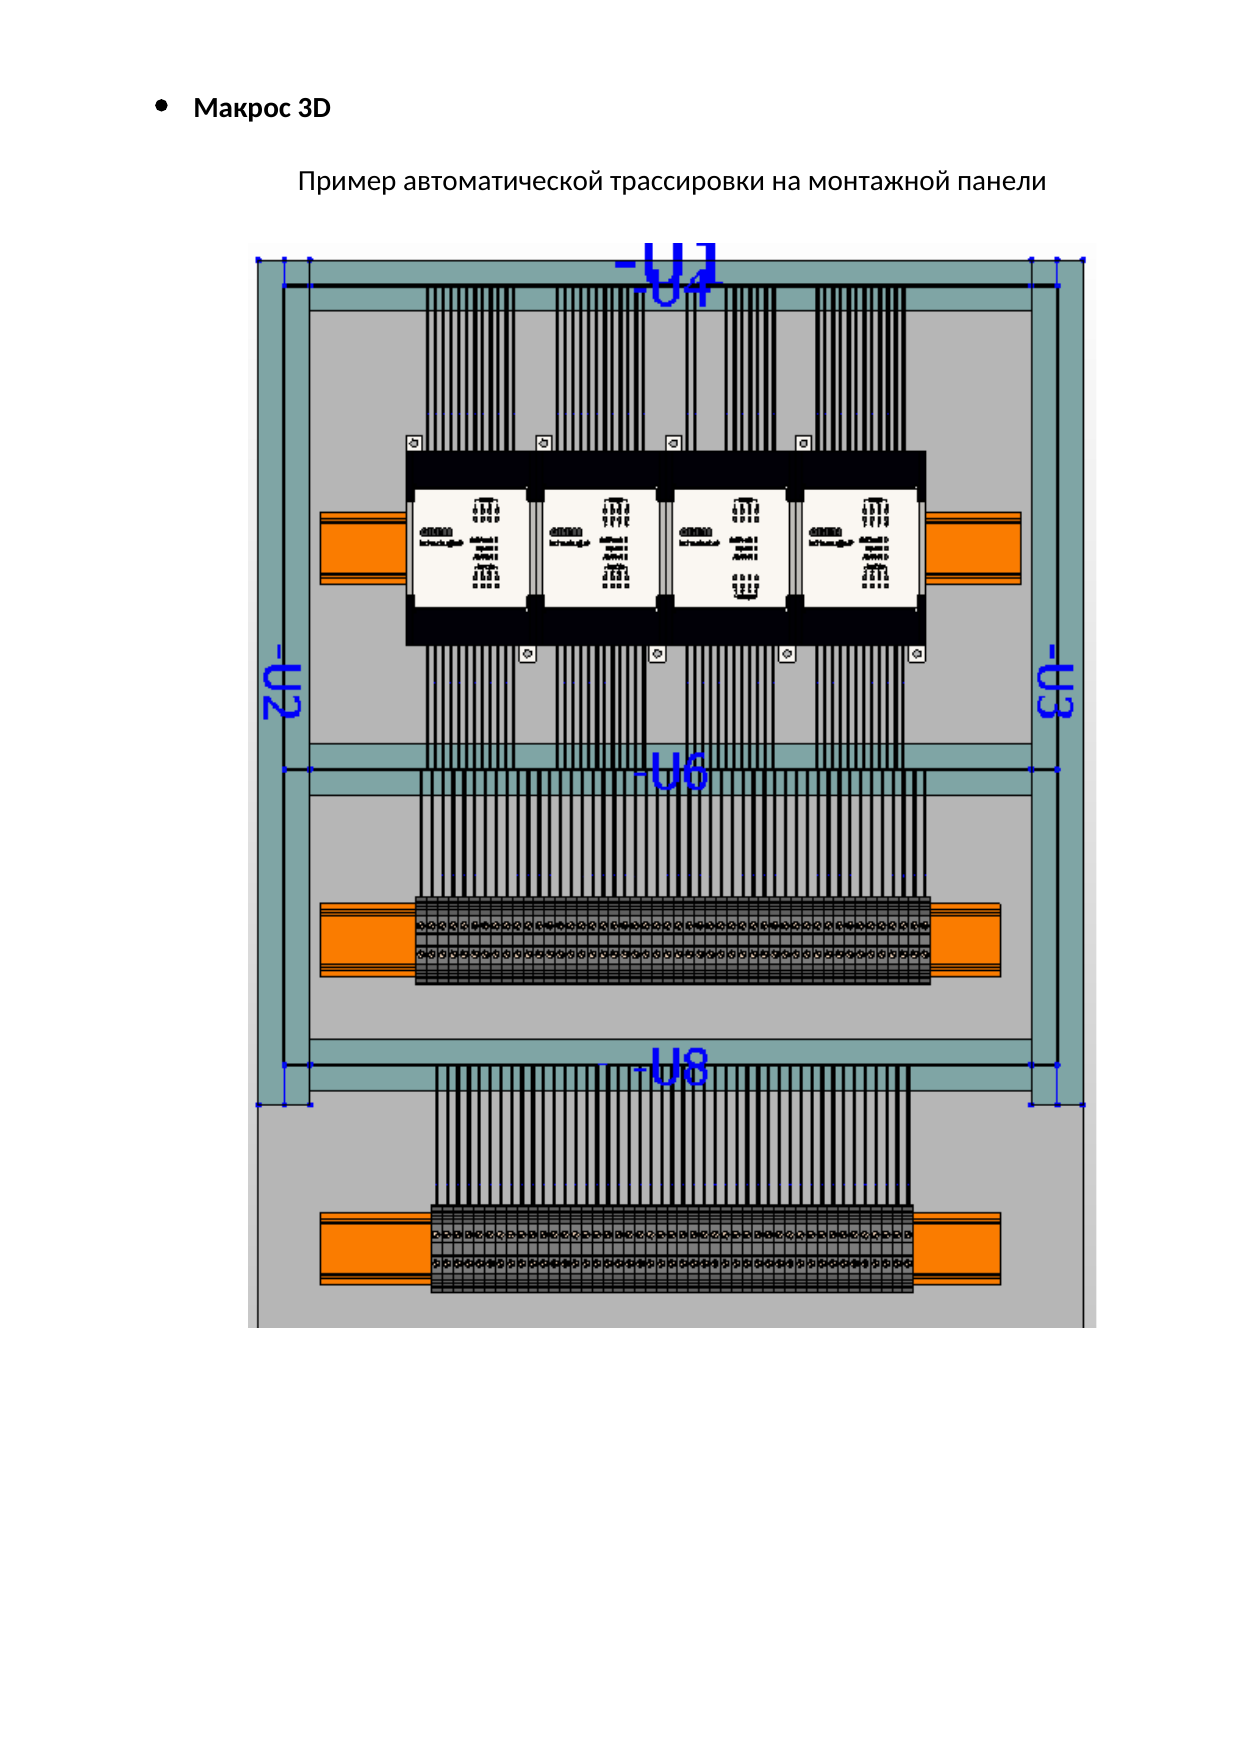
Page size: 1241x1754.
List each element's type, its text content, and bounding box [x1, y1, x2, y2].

list Пример автоматической трассировки на монтажной панели [193, 162, 1152, 197]
picture [248, 243, 1097, 1328]
list Макрос 3D [156, 89, 1152, 124]
